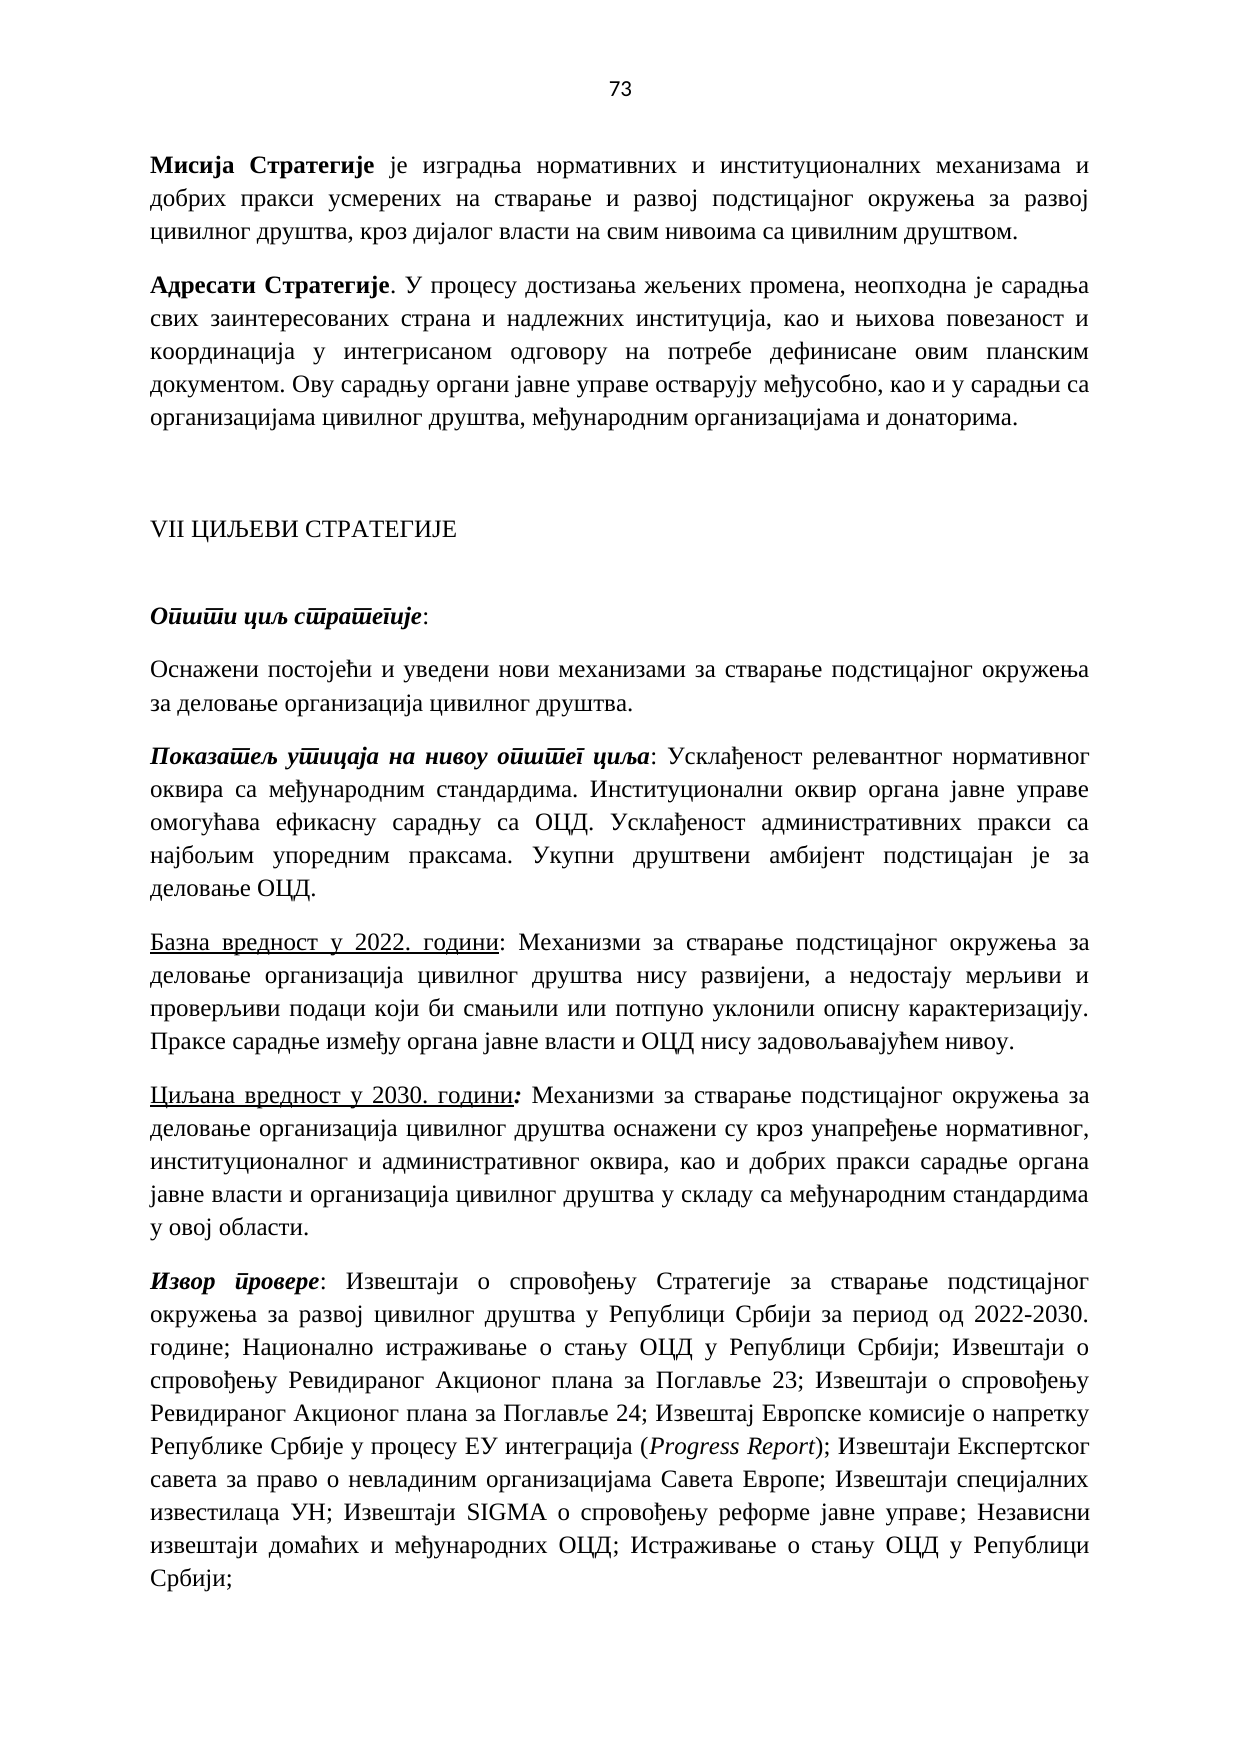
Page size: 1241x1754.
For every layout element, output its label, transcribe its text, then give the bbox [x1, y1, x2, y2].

text Базна вредност у 2022. години: Механизми за стварање подстицајног окружења за деловање организација цивилног друштва нису развијени, а недостају мерљиви и проверљиви подаци који би смањили или потпуно уклонили описну карактеризацију. Праксе сарадње између органа јавне власти и ОЦД нису задовољавајућем нивоу. [150, 927, 1090, 1055]
text Показатељ утицаја на нивоу општег циља: Усклађеност релевантног нормативног оквира са међународним стандардима. Институционални оквир органа јавне управе омогућава ефикасну сарадњу са ОЦД. Усклађеност административних пракси са најбољим упоредним праксама. Укупни друштвени амбијент подстицајан је за деловање ОЦД. [150, 741, 1090, 902]
text Оснажени постојећи и уведени нови механизами за стварање подстицајног окружења за деловање организација цивилног друштва. [150, 654, 1090, 716]
text Извор провере: Извештаји о спровођењу Стратегије за стварање подстицајног окружења за развој цивилног друштва у Републици Србији за период од 2022-2030. године; Национално истраживање о стању ОЦД у Републици Србији; Извештаји о спровођењу Ревидираног Акционог плана за Поглавље 23; Извештаји о спровођењу Ревидираног Акционог плана за Поглавље 24; Извештај Европске комисије о напретку Републике Србије у процесу ЕУ интеграција (Progress Report); Извештаји Експертског савета за право о невладиним организацијама Савета Европе; Извештаји специјалних известилаца УН; Извештаји SIGMA о спровођењу реформе јавне управе; Независни извештаји домаћих и међународних ОЦД; Истраживање о стању ОЦД у Републици Србији; [150, 1266, 1090, 1592]
subtitle VII ЦИЉЕВИ СТРАТЕГИЈЕ [150, 514, 1090, 543]
text Мисија Стратегије је изградња нормативних и институционалних механизама и добрих пракси усмерених на стварање и развој подстицајног окружења за развој цивилног друштва, кроз дијалог власти на свим нивоима са цивилним друштвом. [150, 150, 1090, 245]
text Адресати Стратегије. У процесу достизања жељених промена, неопходна је сарадња свих заинтересованих страна и надлежних институција, као и њихова повезаност и координација у интегрисаном одговору на потребе дефинисане овим планским документом. Ову сарадњу органи јавне управе остварују међусобно, као и у сарадњи са организацијама цивилног друштва, међународним организацијама и донаторима. [150, 270, 1090, 431]
text Циљана вредност у 2030. години: Механизми за стварање подстицајног окружења за деловање организација цивилног друштва оснажени су кроз унапређење нормативног, институционалног и административног оквира, као и добрих пракси сарадње органа јавне власти и организација цивилног друштва у складу са међународним стандардима у овој области. [150, 1080, 1090, 1241]
text Општи циљ стратегије: [150, 601, 1090, 629]
